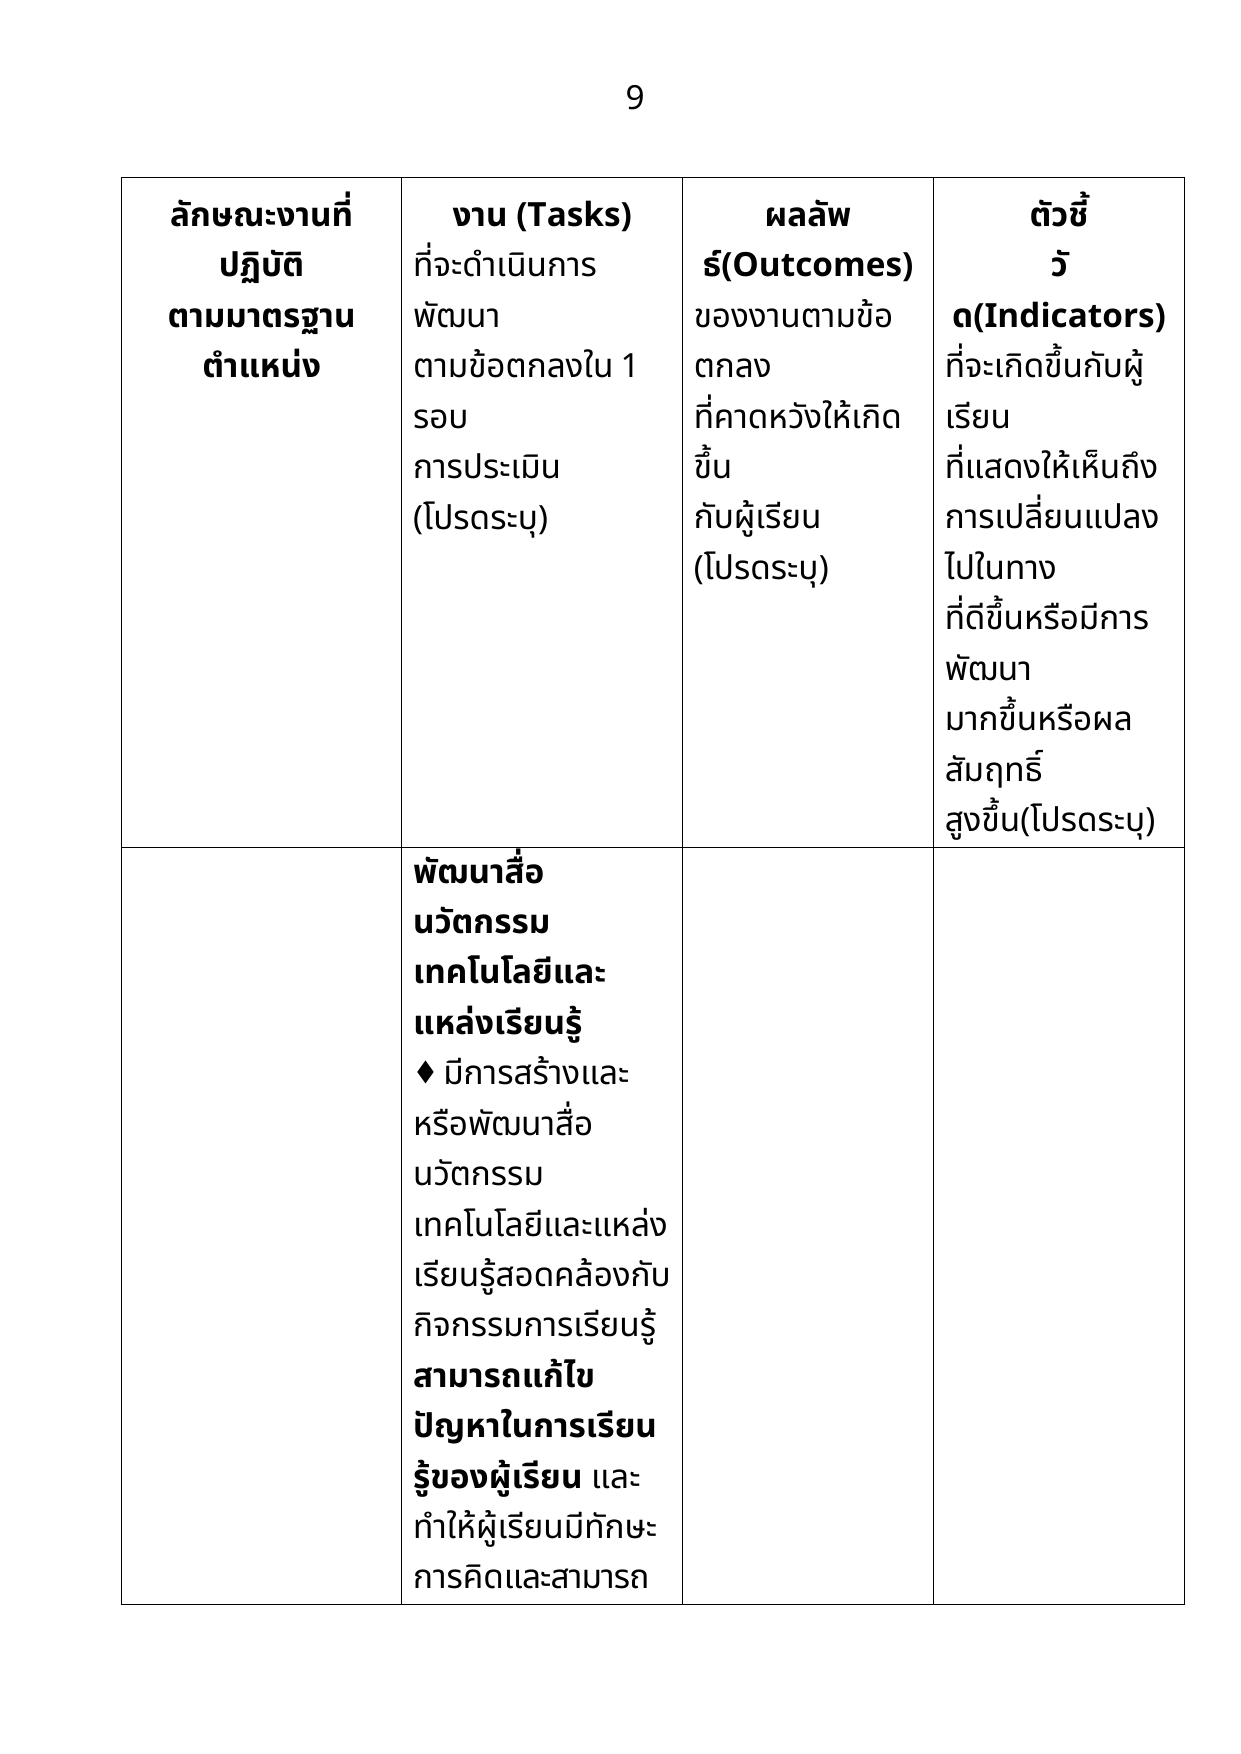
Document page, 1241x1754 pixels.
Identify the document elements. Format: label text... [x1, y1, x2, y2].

table_header ลักษณะงานที่ปฏิบัติ ตามมาตรฐานตำแหน่ง [122, 178, 401, 847]
table_header ผลลัพธ์(Outcomes) ของงานตามข้อตกลง ที่คาดหวังให้เกิดขึ้น กับผู้เรียน (โปรดระบุ) [683, 178, 933, 847]
table_cell [122, 848, 401, 1604]
table_header งาน (Tasks) ที่จะดำเนินการพัฒนา ตามข้อตกลงใน1 รอบ การประเมิน (โปรดระบุ) [402, 178, 682, 847]
table_cell 1.4 สร้างและหรือพัฒนาสื่อ นวัตกรรม เทคโนโลยีและแหล่งเรียนรู้ มีการสร้างและหรือพัฒนาสื่อนวัตกรรม เทคโนโลยีและแหล่งเรียนรู้สอดคล้องกับกิจกรรมการเรียนรู้สามารถแก้ไขปัญหาในการเรียนรู้ของผู้เรียน และทำให้ผู้เรียนมีทักษะการคิดและสามารถสร้างนวัตกรรมได้ วิธีการดำเนินการ [402, 848, 682, 1604]
table_cell [934, 848, 1184, 1604]
table_header ตัวชี้วัด(Indicators) ที่จะเกิดขึ้นกับผู้เรียน ที่แสดงให้เห็นถึงการเปลี่ยนแปลงไปในทาง ที่ดีขึ้นหรือมีการพัฒนา มากขึ้นหรือผลสัมฤทธิ์ สูงขึ้น(โปรดระบุ) [934, 178, 1184, 847]
table_cell [683, 848, 933, 1604]
